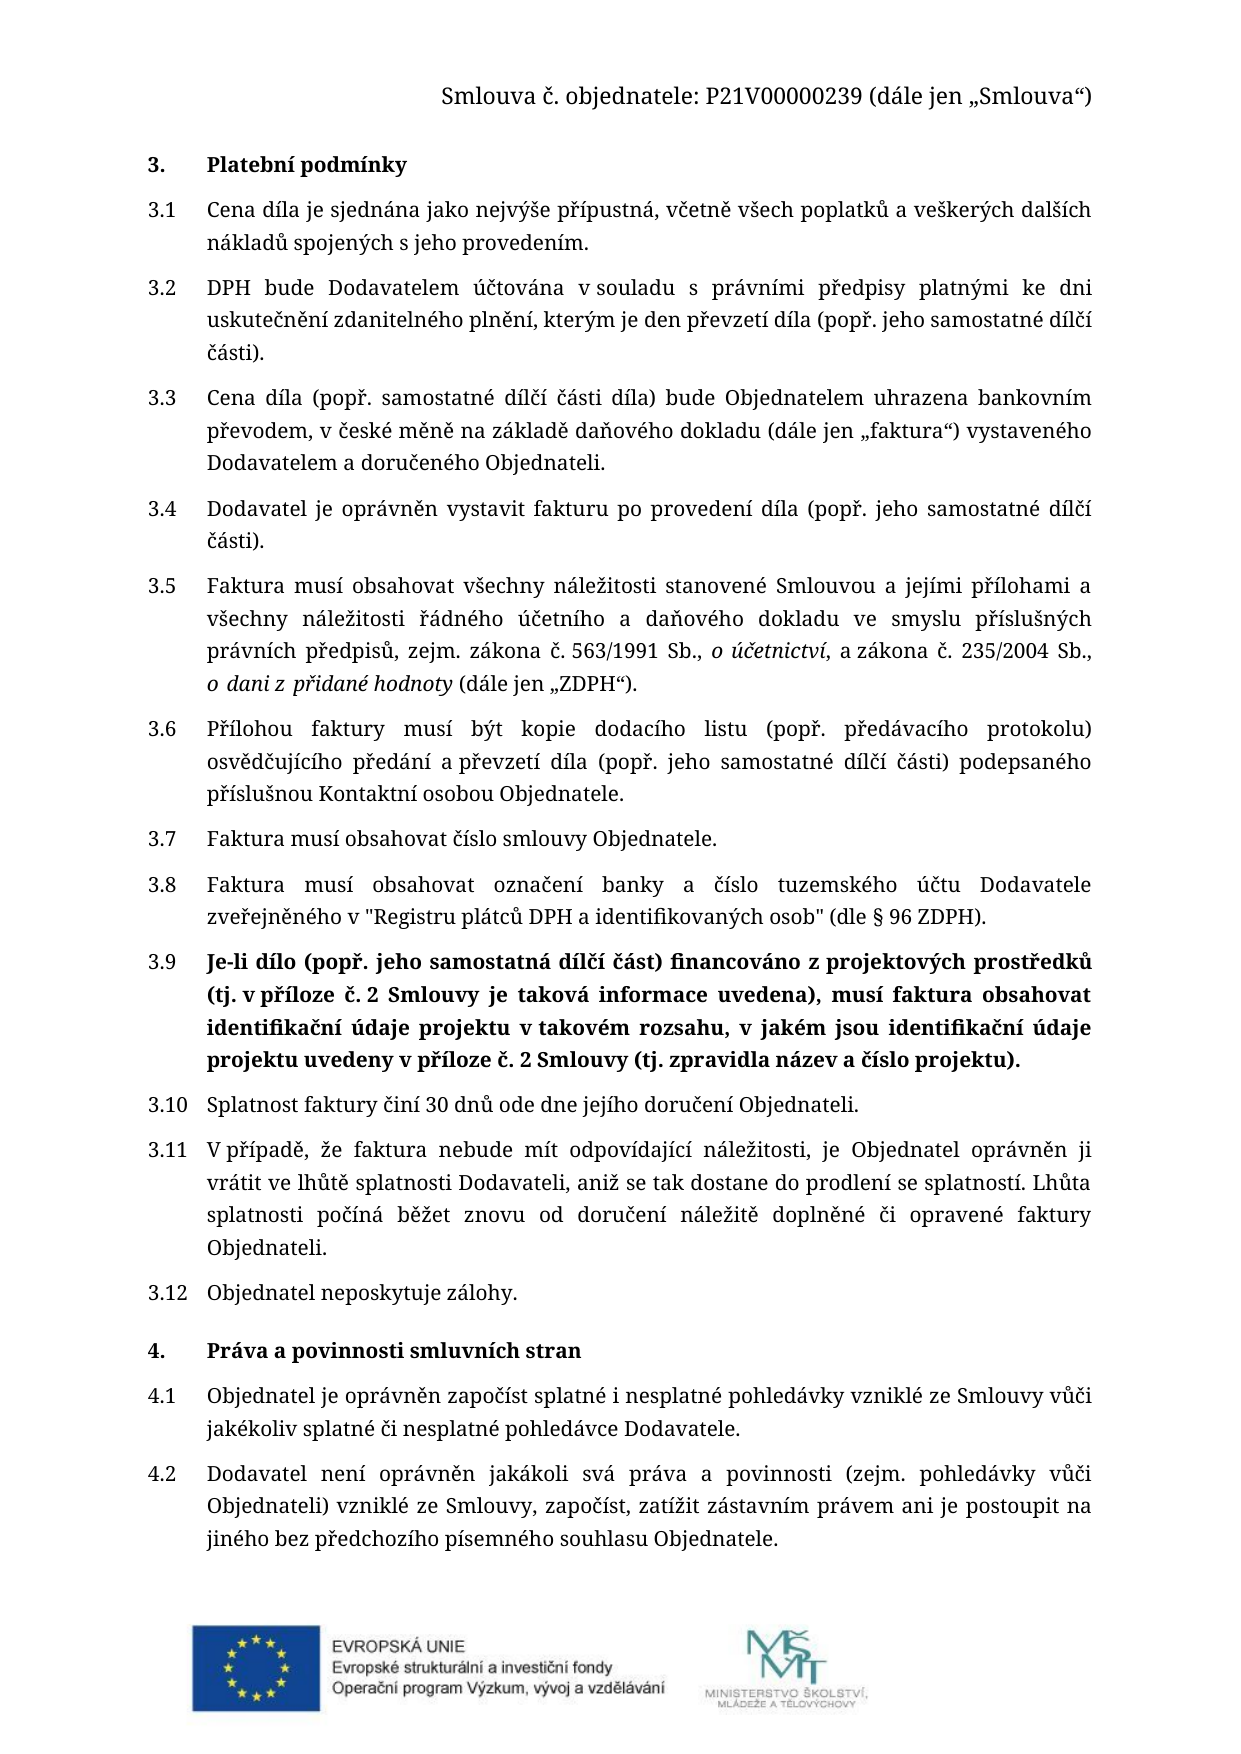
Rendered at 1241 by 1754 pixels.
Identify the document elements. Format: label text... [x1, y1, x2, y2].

list Cena díla je sjednána jako nejvýše přípustná, včetně všech poplatků a veškerých dalších nákladů spojených s jeho provedením. [148, 195, 1093, 256]
list Splatnost faktury činí 30 dnů ode dne jejího doručení Objednateli. [148, 1090, 1093, 1119]
list V případě, že faktura nebude mít odpovídající náležitosti, je Objednatel oprávněn ji vrátit ve lhůtě splatnosti Dodavateli, aniž se tak dostane do prodlení se splatností. Lhůta splatnosti počíná běžet znovu od doručení náležitě doplněné či opravené faktury Objednateli. [148, 1135, 1093, 1262]
list DPH bude Dodavatelem účtována v souladu s právními předpisy platnými ke dni uskutečnění zdanitelného plnění, kterým je den převzetí díla (popř. jeho samostatné dílčí části). [148, 273, 1093, 367]
list Faktura musí obsahovat všechny náležitosti stanovené Smlouvou a jejími přílohami a všechny náležitosti řádného účetního a daňového dokladu ve smyslu příslušných právních předpisů, zejm. zákona č. 563/1991 Sb., o účetnictví, a zákona č. 235/2004 Sb., o dani z přidané hodnoty (dále jen „ZDPH“). [148, 571, 1093, 698]
picture [147, 1584, 905, 1754]
list Dodavatel je oprávněn vystavit fakturu po provedení díla (popř. jeho samostatné dílčí části). [148, 494, 1093, 555]
list Faktura musí obsahovat označení banky a číslo tuzemského účtu Dodavatele zveřejněného v "Registru plátců DPH a identifikovaných osob" (dle § 96 ZDPH). [148, 870, 1093, 931]
list Faktura musí obsahovat číslo smlouvy Objednatele. [148, 824, 1093, 853]
list Cena díla (popř. samostatné dílčí části díla) bude Objednatelem uhrazena bankovním převodem, v české měně na základě daňového dokladu (dále jen „faktura“) vystaveného Dodavatelem a doručeného Objednateli. [148, 383, 1093, 477]
list Objednatel je oprávněn započíst splatné i nesplatné pohledávky vzniklé ze Smlouvy vůči jakékoliv splatné či nesplatné pohledávce Dodavatele. [148, 1381, 1093, 1442]
list Přílohou faktury musí být kopie dodacího listu (popř. předávacího protokolu) osvědčujícího předání a převzetí díla (popř. jeho samostatné dílčí části) podepsaného příslušnou Kontaktní osobou Objednatele. [148, 714, 1093, 808]
list Objednatel neposkytuje zálohy. [148, 1278, 1093, 1307]
list Platební podmínky [148, 150, 1093, 179]
list Dodavatel není oprávněn jakákoli svá práva a povinnosti (zejm. pohledávky vůči Objednateli) vzniklé ze Smlouvy, započíst, zatížit zástavním právem ani je postoupit na jiného bez předchozího písemného souhlasu Objednatele. [148, 1459, 1093, 1552]
list Práva a povinnosti smluvních stran [148, 1336, 1093, 1364]
list Je-li dílo (popř. jeho samostatná dílčí část) financováno z projektových prostředků (tj. v příloze č. 2 Smlouvy je taková informace uvedena), musí faktura obsahovat identifikační údaje projektu v takovém rozsahu, v jakém jsou identifikační údaje projektu uvedeny v příloze č. 2 Smlouvy (tj. zpravidla název a číslo projektu). [148, 947, 1093, 1074]
